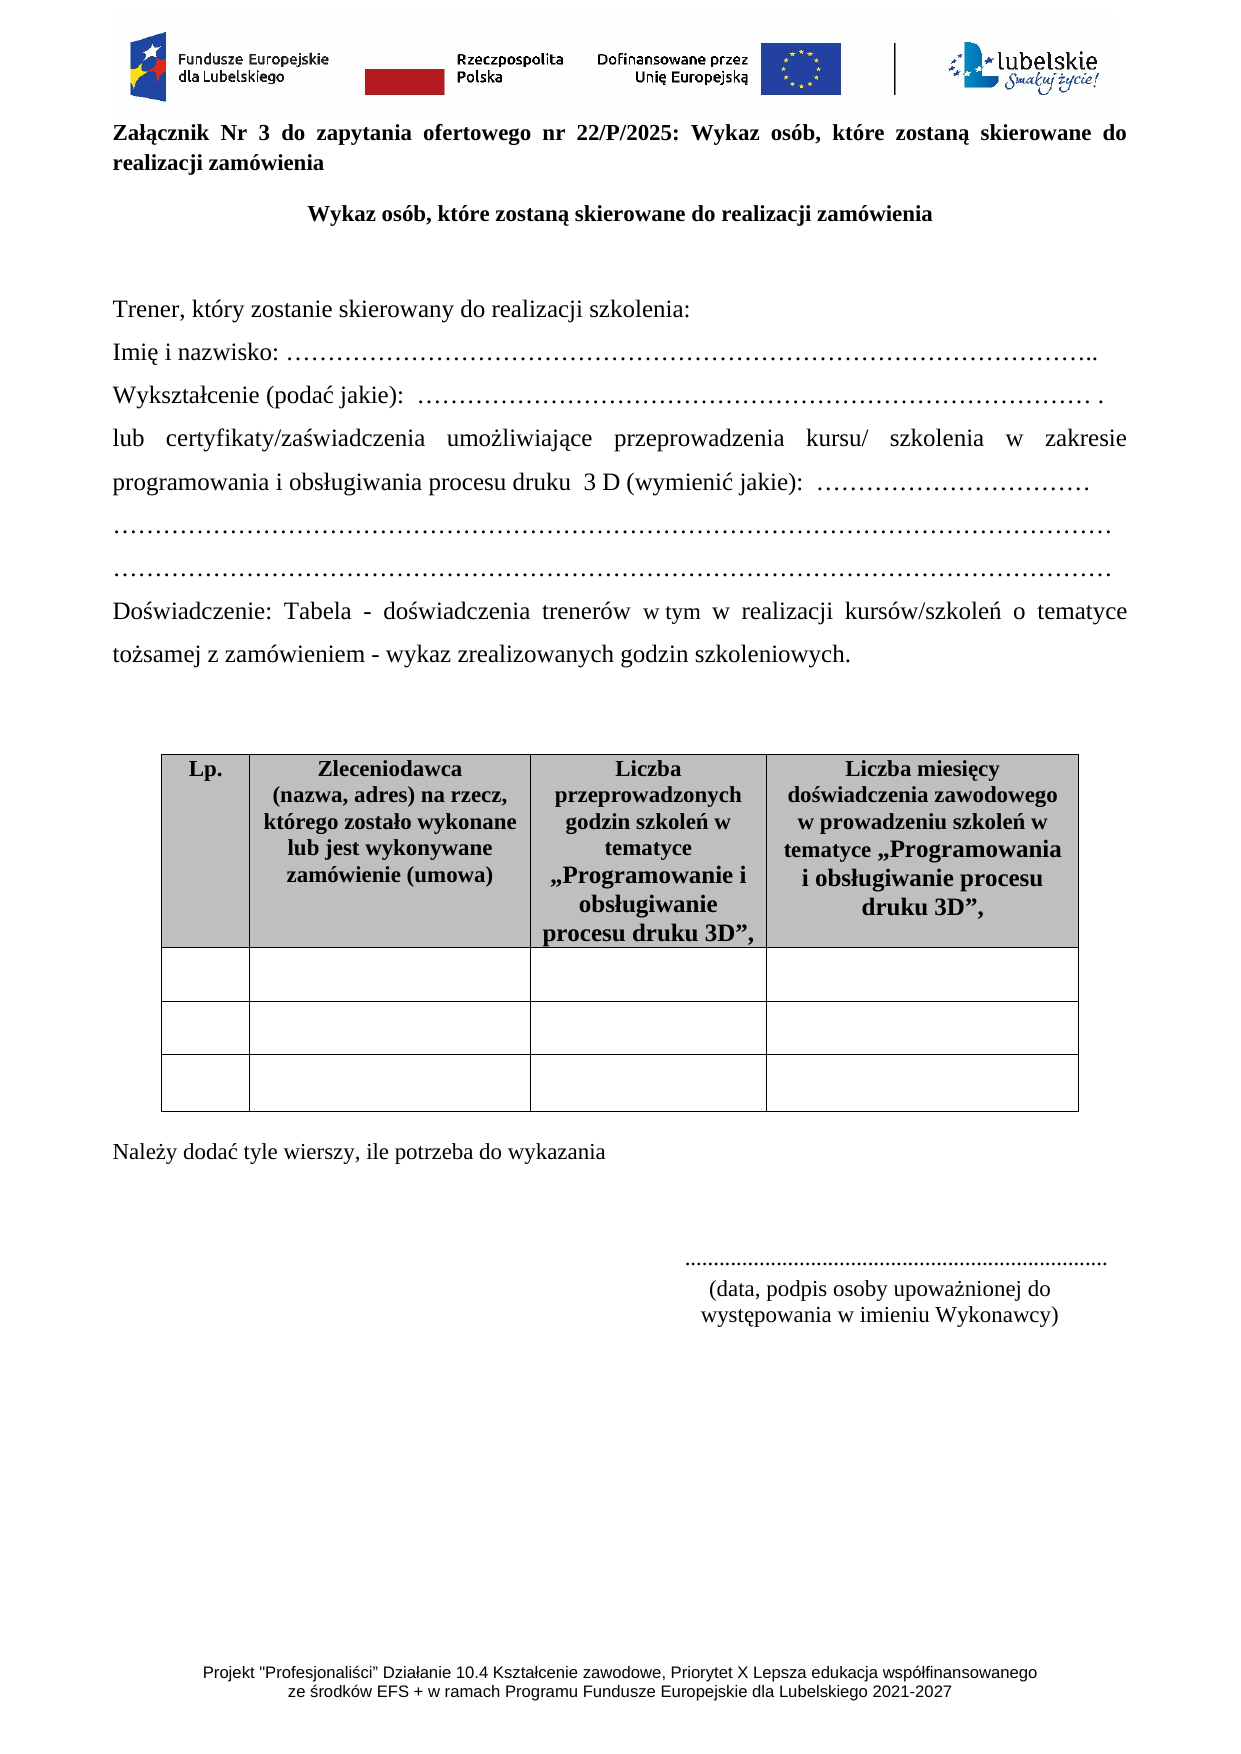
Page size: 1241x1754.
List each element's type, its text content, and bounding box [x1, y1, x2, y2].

table_cell [162, 948, 249, 1001]
table_cell (data, podpis osoby upoważnionej do występowania w imieniu Wykonawcy) [640, 1275, 1120, 1328]
picture [112, 14, 1117, 119]
table_cell [250, 1002, 530, 1054]
text lub certyfikaty/zaświadczenia umożliwiające przeprowadzenia kursu/ szkolenia w zakresie programowania i obsługiwania procesu druku 3 D (wymienić jakie): …………………………… [112, 423, 1128, 495]
table_cell [531, 1055, 766, 1111]
table_cell [531, 948, 766, 1001]
text Trener, który zostanie skierowany do realizacji szkolenia: [112, 294, 1128, 323]
text Wykształcenie (podać jakie): ……………………………………………………………………… . [112, 380, 1128, 409]
table_cell [767, 1002, 1078, 1054]
text Wykaz osób, które zostaną skierowane do realizacji zamówienia [112, 200, 1128, 226]
table_header Liczba przeprowadzonych godzin szkoleń w tematyce „Programowanie i obsługiwanie procesu druku 3D”, [531, 755, 766, 947]
text Doświadczenie: Tabela - doświadczenia trenerów w tym w realizacji kursów/szkoleń o tematyce tożsamej z zamówieniem - wykaz zrealizowanych godzin szkoleniowych. [112, 596, 1128, 668]
table_cell [250, 948, 530, 1001]
text ………………………………………………………………………………………………………… [112, 510, 1128, 538]
table_cell [162, 1002, 249, 1054]
text ………………………………………………………………………………………………………… [112, 553, 1128, 582]
text Załącznik Nr 3 do zapytania ofertowego nr 22/P/2025: Wykaz osób, które zostaną skierowane do realizacji zamówienia [112, 119, 1128, 175]
table_cell [767, 948, 1078, 1001]
table_header .......................................................................... [640, 1244, 1120, 1275]
table_cell [531, 1002, 766, 1054]
table_header Lp. [162, 755, 249, 947]
table_cell [767, 1055, 1078, 1111]
table_header Liczba miesięcy doświadczenia zawodowego w prowadzeniu szkoleń w tematyce „Programowania i obsługiwanie procesu druku 3D”, [767, 755, 1078, 947]
text Należy dodać tyle wierszy, ile potrzeba do wykazania [112, 1138, 1128, 1165]
table_cell [250, 1055, 530, 1111]
text Imię i nazwisko: …………………………………………………………………………………….. [112, 337, 1128, 366]
table_cell [162, 1055, 249, 1111]
table_header Zleceniodawca (nazwa, adres) na rzecz, którego zostało wykonane lub jest wykonywane zamówienie (umowa) [250, 755, 530, 947]
